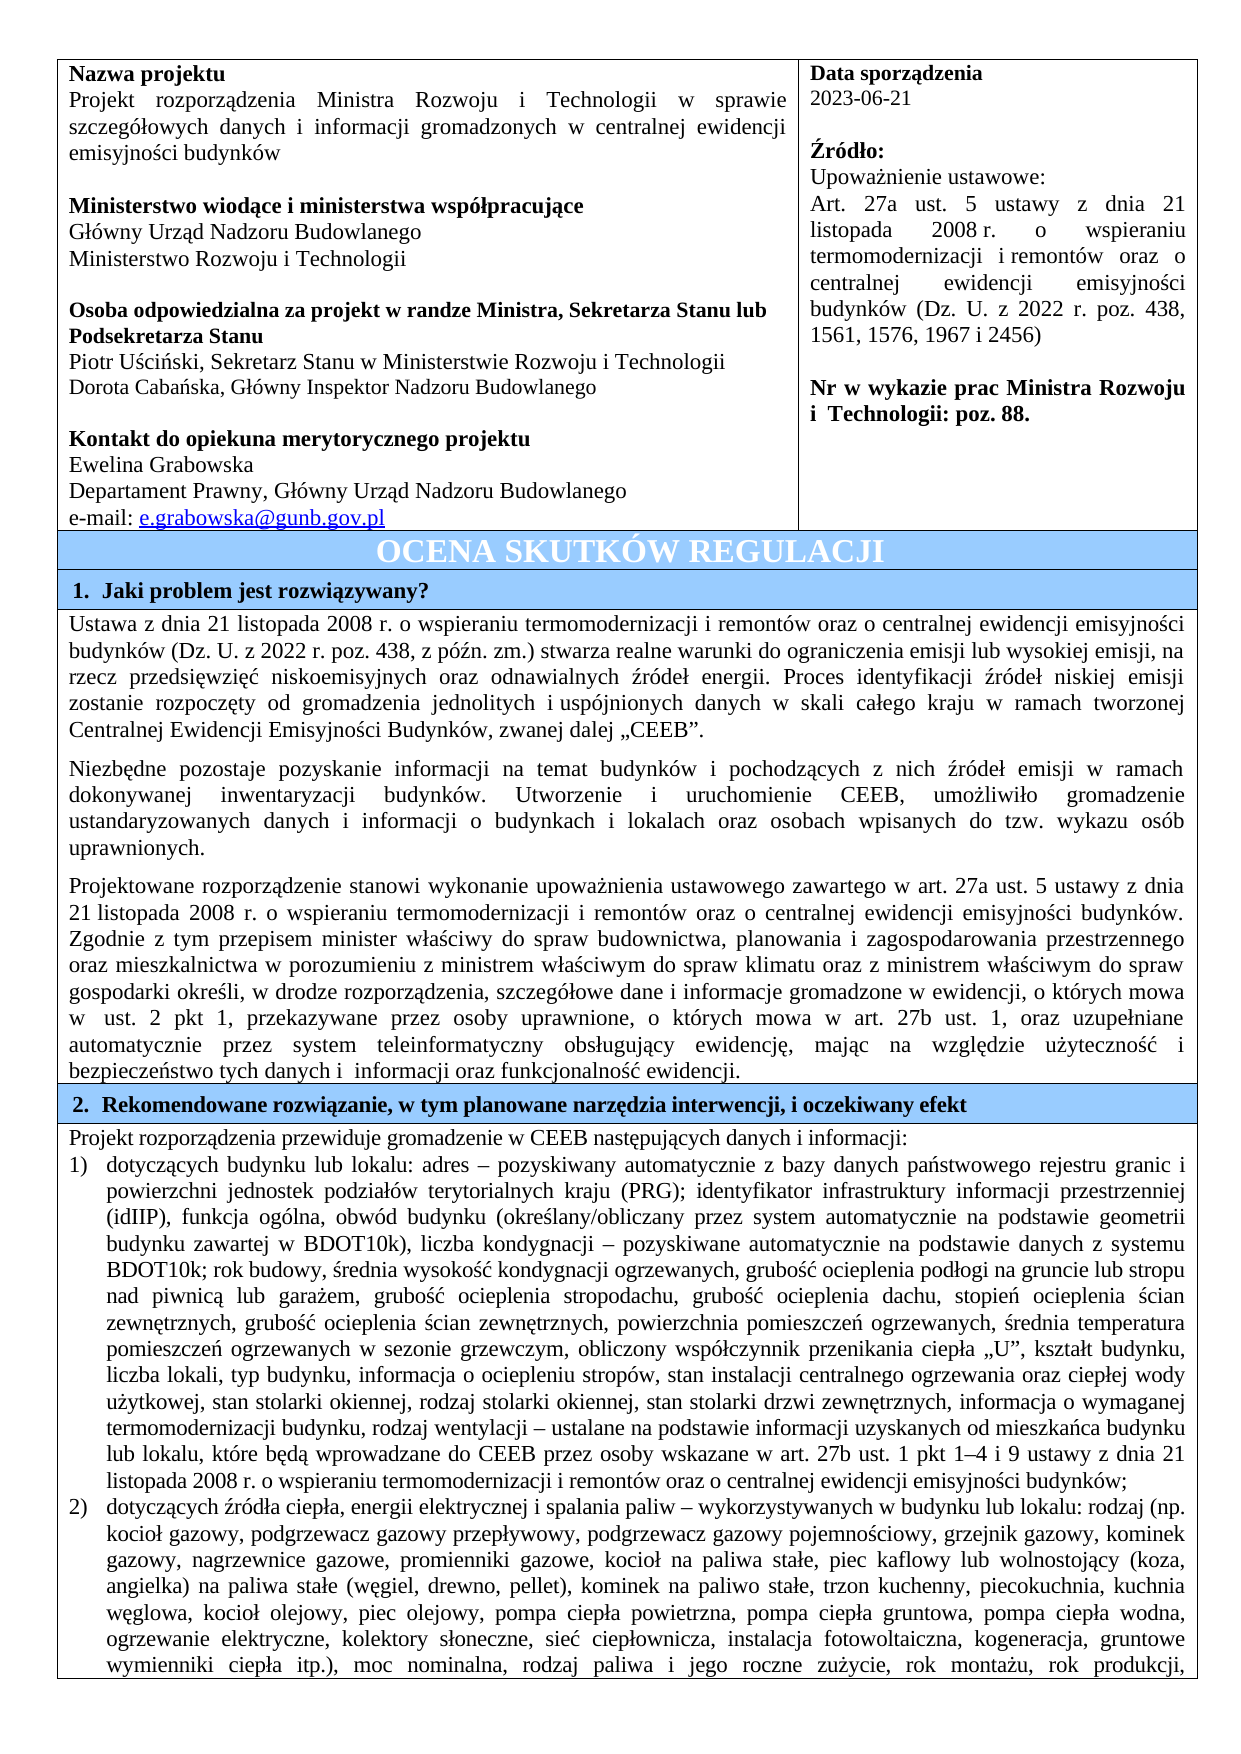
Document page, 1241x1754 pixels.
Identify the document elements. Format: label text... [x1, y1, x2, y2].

table_header Nazwa projektu Projekt rozporządzenia Ministra Rozwoju i Technologii w sprawie szczegółowych danych i informacji gromadzonych w centralnej ewidencji emisyjności budynków Ministerstwo wiodące i ministerstwa współpracujące Główny Urząd Nadzoru Budowlanego Ministerstwo Rozwoju i Technologii Osoba odpowiedzialna za projekt w randze Ministra, Sekretarza Stanu lub Podsekretarza Stanu Piotr Uściński, Sekretarz Stanu w Ministerstwie Rozwoju i Technologii Dorota Cabańska, Główny Inspektor Nadzoru Budowlanego Kontakt do opiekuna merytorycznego projektu Ewelina Grabowska Departament Prawny, Główny Urząd Nadzoru Budowlanego e-mail: e.grabowska@gunb.gov.pl [58, 60, 798, 530]
table_cell Rekomendowane rozwiązanie, w tym planowane narzędzia interwencji, i oczekiwany efekt [58, 1084, 1197, 1123]
table_cell Jaki problem jest rozwiązywany? [58, 570, 1197, 609]
table_cell OCENA SKUTKÓW REGULACJI [58, 531, 1197, 569]
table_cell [58, 1124, 1197, 1678]
table_header Data sporządzenia 2023-06-21 Źródło: Upoważnienie ustawowe: Art. 27a ust. 5 ustawy z dnia 21 listopada 2008 r. o wspieraniu termomodernizacji i remontów oraz o centralnej ewidencji emisyjności budynków (Dz. U. z 2022 r. poz. 438, 1561, 1576, 1967 i 2456) Nr w wykazie prac Ministra Rozwoju i Technologii: poz. 88. [799, 60, 1197, 530]
table_cell Ustawa z dnia 21 listopada 2008 r. o wspieraniu termomodernizacji i remontów oraz o centralnej ewidencji emisyjności budynków (Dz. U. z 2022 r. poz. 438, z późn. zm.) stwarza realne warunki do ograniczenia emisji lub wysokiej emisji, na rzecz przedsięwzięć niskoemisyjnych oraz odnawialnych źródeł energii. Proces identyfikacji źródeł niskiej emisji zostanie rozpoczęty od gromadzenia jednolitych i uspójnionych danych w skali całego kraju w ramach tworzonej Centralnej Ewidencji Emisyjności Budynków, zwanej dalej „CEEB”. Niezbędne pozostaje pozyskanie informacji na temat budynków i pochodzących z nich źródeł emisji w ramach dokonywanej inwentaryzacji budynków. Utworzenie i uruchomienie CEEB, umożliwiło gromadzenie ustandaryzowanych danych i informacji o budynkach i lokalach oraz osobach wpisanych do tzw. wykazu osób uprawnionych. Projektowane rozporządzenie stanowi wykonanie upoważnienia ustawowego zawartego w art. 27a ust. 5 ustawy z dnia 21 listopada 2008 r. o wspieraniu termomodernizacji i remontów oraz o centralnej ewidencji emisyjności budynków. Zgodnie z tym przepisem minister właściwy do spraw budownictwa, planowania i zagospodarowania przestrzennego oraz mieszkalnictwa w porozumieniu z ministrem właściwym do spraw klimatu oraz z ministrem właściwym do spraw gospodarki określi, w drodze rozporządzenia, szczegółowe dane i informacje gromadzone w ewidencji, o których mowa w ust. 2 pkt 1, przekazywane przez osoby uprawnione, o których mowa w art. 27b ust. 1, oraz uzupełniane automatycznie przez system teleinformatyczny obsługujący ewidencję, mając na względzie użyteczność i bezpieczeństwo tych danych i informacji oraz funkcjonalność ewidencji. [58, 610, 1197, 1083]
